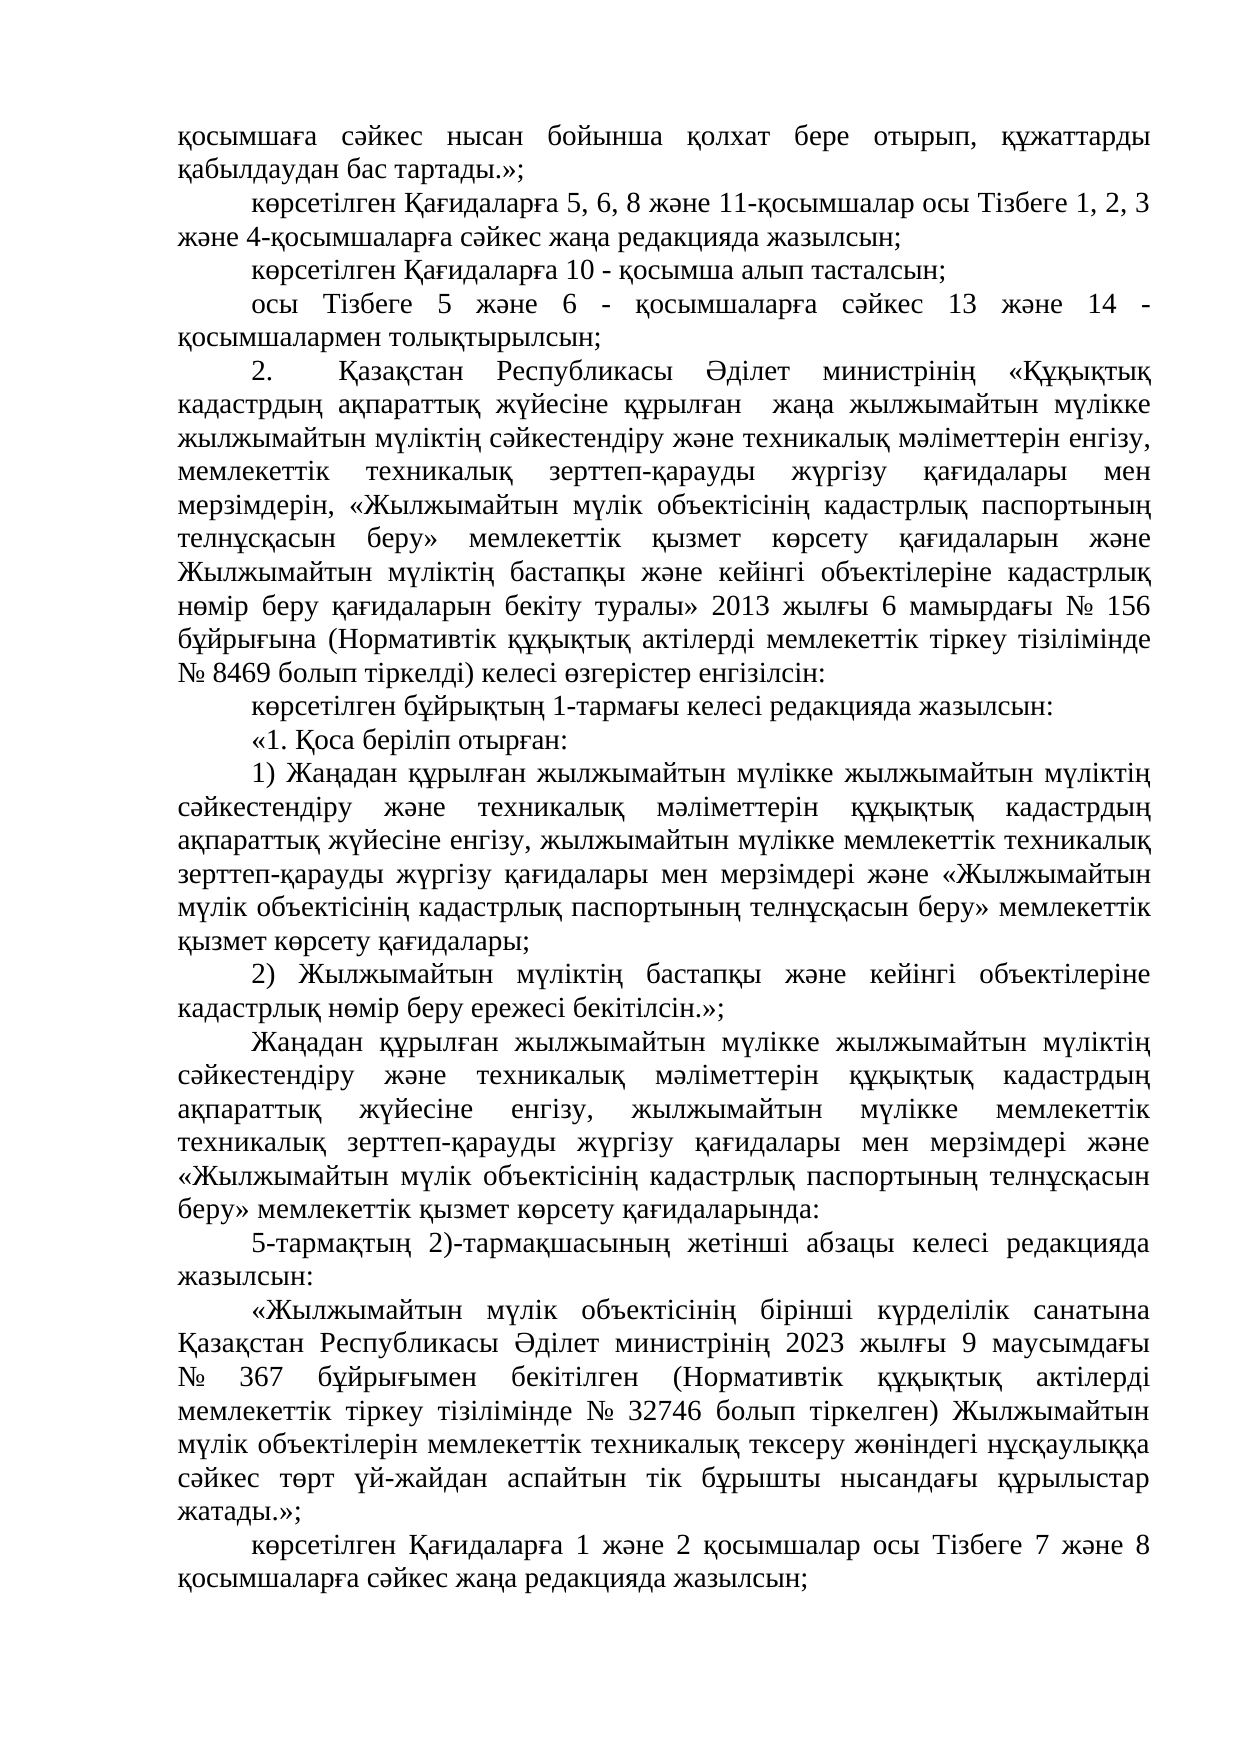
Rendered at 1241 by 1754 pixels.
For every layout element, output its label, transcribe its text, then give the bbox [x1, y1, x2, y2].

text осы Тізбеге 5 және 6 - қосымшаларға сәйкес 13 және 14 - қосымшалармен толықтырылсын; [177, 286, 1152, 353]
text көрсетілген бұйрықтың 1-тармағы келесі редакцияда жазылсын: [177, 688, 1152, 722]
text «Жылжымайтын мүлік объектісінің бірінші күрделілік санатына Қазақстан Республикасы Әділет министрінің 2023 жылғы 9 маусымдағы № 367 бұйрығымен бекітілген (Нормативтік құқықтық актілерді мемлекеттік тіркеу тізілімінде № 32746 болып тіркелген) Жылжымайтын мүлік объектілерін мемлекеттік техникалық тексеру жөніндегі нұсқаулыққа сәйкес төрт үй-жайдан аспайтын тік бұрышты нысандағы құрылыстар жатады.»; [177, 1292, 1152, 1527]
text 1) Жаңадан құрылған жылжымайтын мүлікке жылжымайтын мүліктің сәйкестендіру және техникалық мәліметтерін құқықтық кадастрдың ақпараттық жүйесіне енгізу, жылжымайтын мүлікке мемлекеттік техникалық зерттеп-қарауды жүргізу қағидалары мен мерзімдері және «Жылжымайтын мүлік объектісінің кадастрлық паспортының телнұсқасын беру» мемлекеттік қызмет көрсету қағидалары; [177, 755, 1152, 957]
text 2) Жылжымайтын мүліктің бастапқы және кейінгі объектілеріне кадастрлық нөмір беру ережесі бекітілсін.»; [177, 957, 1152, 1024]
text 2. Қазақстан Республикасы Әділет министрінің «Құқықтық кадастрдың ақпараттық жүйесіне құрылған жаңа жылжымайтын мүлікке жылжымайтын мүліктің сәйкестендіру және техникалық мәліметтерін енгізу, мемлекеттік техникалық зерттеп-қарауды жүргізу қағидалары мен мерзімдерін, «Жылжымайтын мүлік объектісінің кадастрлық паспортының телнұсқасын беру» мемлекеттік қызмет көрсету қағидаларын және Жылжымайтын мүліктің бастапқы және кейінгі объектілеріне кадастрлық нөмір беру қағидаларын бекіту туралы» 2013 жылғы 6 мамырдағы № 156 бұйрығына (Нормативтік құқықтық актілерді мемлекеттік тіркеу тізілімінде № 8469 болып тіркелді) келесі өзгерістер енгізілсін: [177, 353, 1152, 688]
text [177, 118, 1152, 185]
text 5-тармақтың 2)-тармақшасының жетінші абзацы келесі редакцияда жазылсын: [177, 1225, 1152, 1292]
text «1. Қоса беріліп отырған: [177, 722, 1152, 755]
text көрсетілген Қағидаларға 5, 6, 8 және 11-қосымшалар осы Тізбеге 1, 2, 3 және 4-қосымшаларға сәйкес жаңа редакцияда жазылсын; [177, 185, 1152, 252]
text көрсетілген Қағидаларға 10 - қосымша алып тасталсын; [177, 252, 1152, 286]
text көрсетілген Қағидаларға 1 және 2 қосымшалар осы Тізбеге 7 және 8 қосымшаларға сәйкес жаңа редакцияда жазылсын; [177, 1527, 1152, 1594]
text Жаңадан құрылған жылжымайтын мүлікке жылжымайтын мүліктің сәйкестендіру және техникалық мәліметтерін құқықтық кадастрдың ақпараттық жүйесіне енгізу, жылжымайтын мүлікке мемлекеттік техникалық зерттеп-қарауды жүргізу қағидалары мен мерзімдері және «Жылжымайтын мүлік объектісінің кадастрлық паспортының телнұсқасын беру» мемлекеттік қызмет көрсету қағидаларында: [177, 1024, 1152, 1225]
